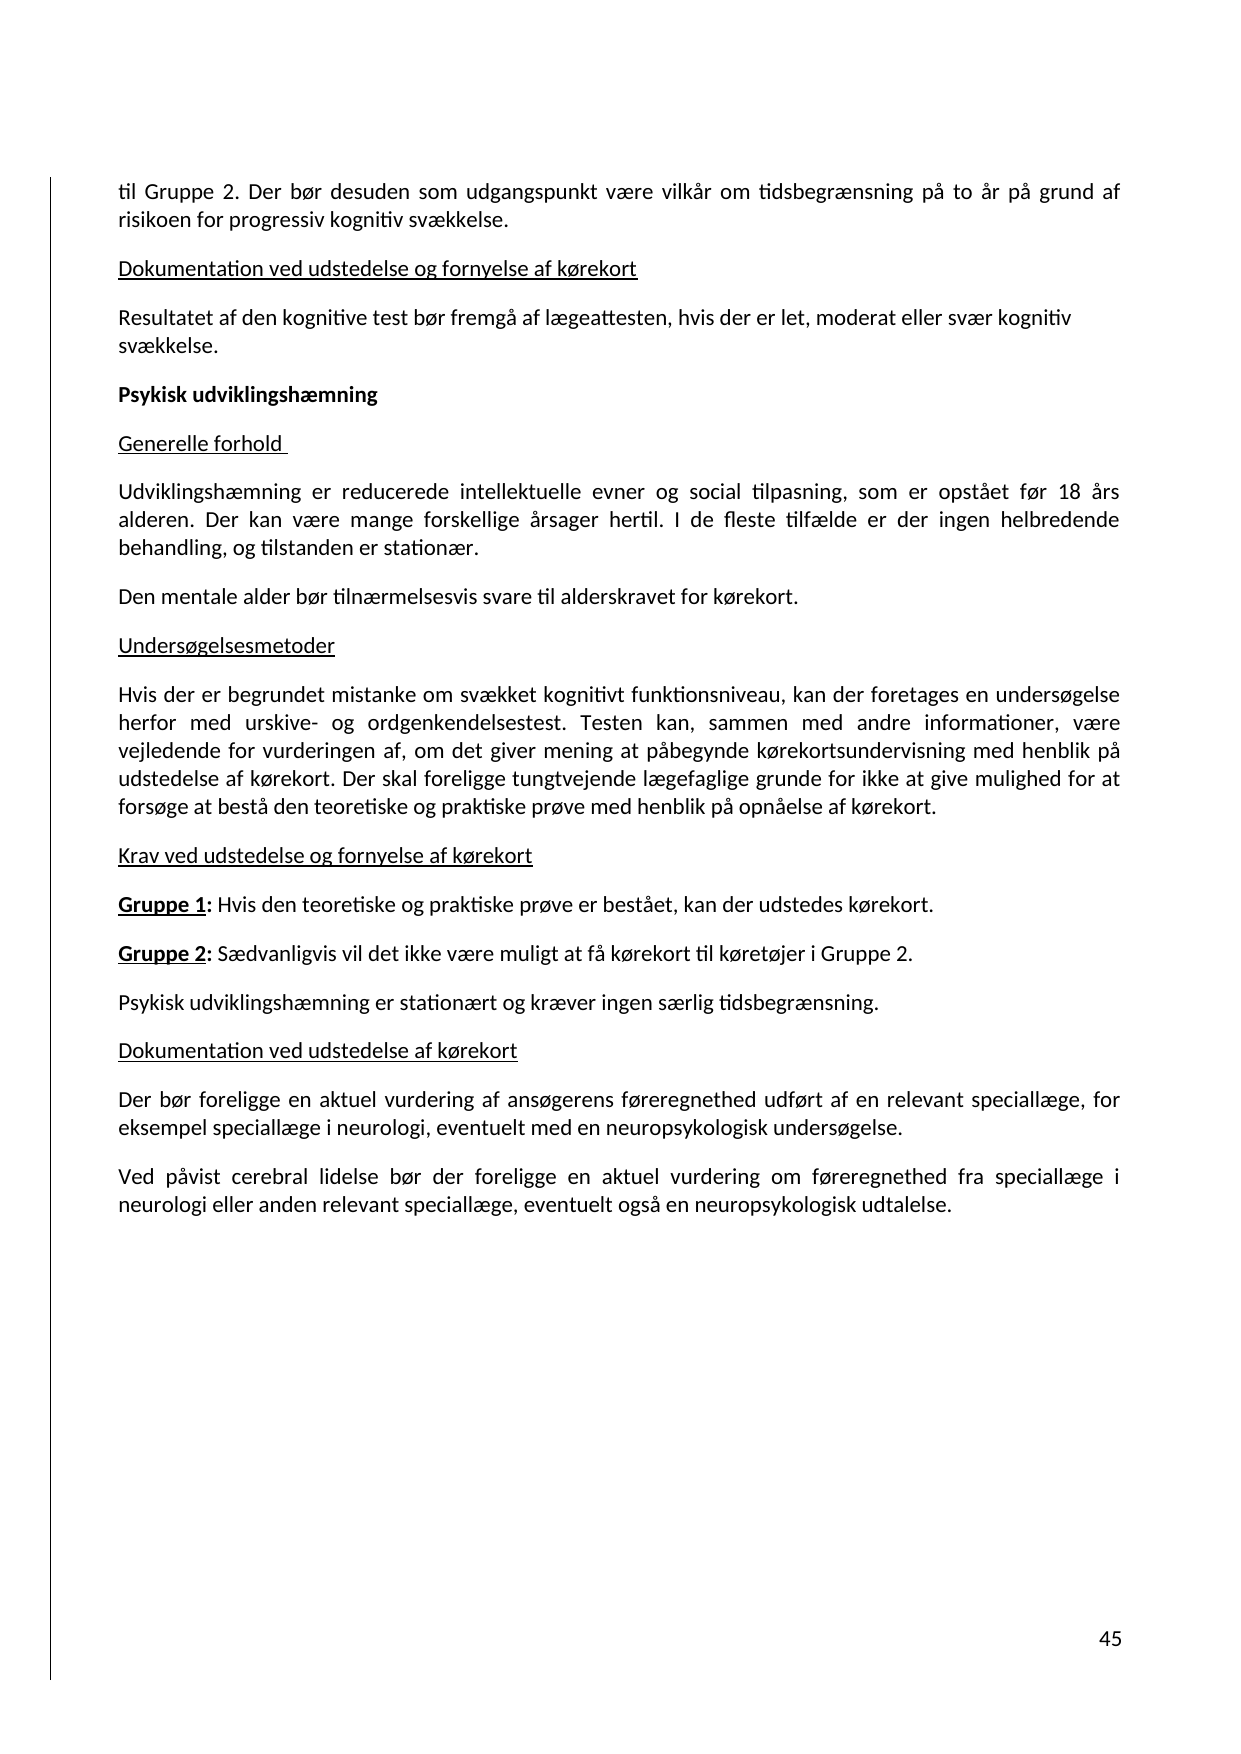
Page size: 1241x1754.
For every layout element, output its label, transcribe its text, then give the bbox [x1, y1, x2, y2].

text Dokumentation ved udstedelse og fornyelse af kørekort [118, 254, 1122, 282]
text Gruppe 1: Hvis den teoretiske og praktiske prøve er bestået, kan der udstedes kørekort. [118, 890, 1122, 918]
text Der bør foreligge en aktuel vurdering af ansøgerens føreregnethed udført af en relevant speciallæge, for eksempel speciallæge i neurologi, eventuelt med en neuropsykologisk undersøgelse. [118, 1085, 1122, 1141]
text Den mentale alder bør tilnærmelsesvis svare til alderskravet for kørekort. [118, 582, 1122, 610]
text Undersøgelsesmetoder [118, 631, 1122, 659]
text Ved påvist cerebral lidelse bør der foreligge en aktuel vurdering om føreregnethed fra speciallæge i neurologi eller anden relevant speciallæge, eventuelt også en neuropsykologisk udtalelse. [118, 1162, 1122, 1218]
text Krav ved udstedelse og fornyelse af kørekort [118, 841, 1122, 869]
text Gruppe 2: Sædvanligvis vil det ikke være muligt at få kørekort til køretøjer i Gruppe 2. [118, 939, 1122, 967]
text Psykisk udviklingshæmning [118, 380, 1122, 408]
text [118, 177, 1122, 233]
text Resultatet af den kognitive test bør fremgå af lægeattesten, hvis der er let, moderat eller svær kognitiv svækkelse. [118, 303, 1122, 359]
text Udviklingshæmning er reducerede intellektuelle evner og social tilpasning, som er opstået før 18 års alderen. Der kan være mange forskellige årsager hertil. I de fleste tilfælde er der ingen helbredende behandling, og tilstanden er stationær. [118, 477, 1122, 562]
text Generelle forhold [118, 429, 1122, 457]
text Hvis der er begrundet mistanke om svækket kognitivt funktionsniveau, kan der foretages en undersøgelse herfor med urskive- og ordgenkendelsestest. Testen kan, sammen med andre informationer, være vejledende for vurderingen af, om det giver mening at påbegynde kørekortsundervisning med henblik på udstedelse af kørekort. Der skal foreligge tungtvejende lægefaglige grunde for ikke at give mulighed for at forsøge at bestå den teoretiske og praktiske prøve med henblik på opnåelse af kørekort. [118, 680, 1122, 820]
text Psykisk udviklingshæmning er stationært og kræver ingen særlig tidsbegrænsning. [118, 988, 1122, 1016]
text Dokumentation ved udstedelse af kørekort [118, 1036, 1122, 1064]
